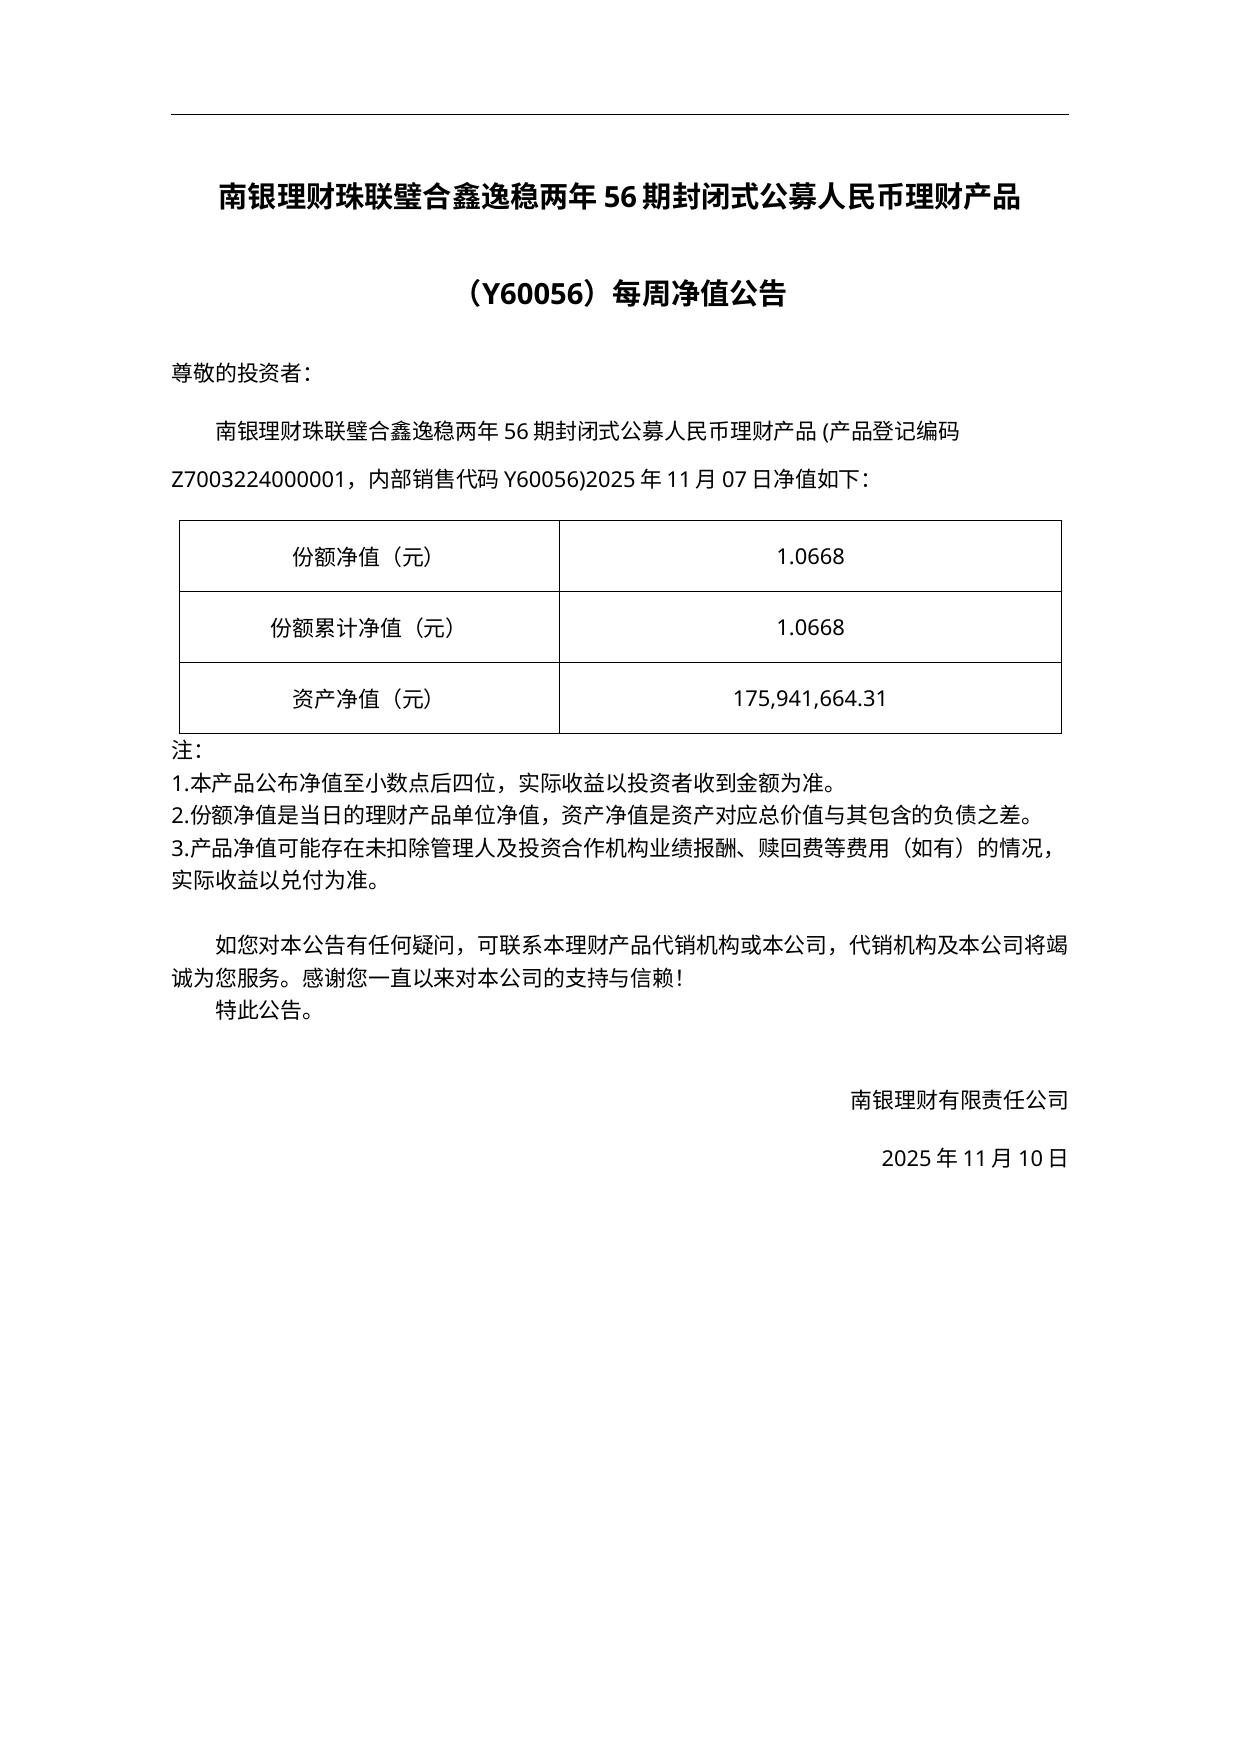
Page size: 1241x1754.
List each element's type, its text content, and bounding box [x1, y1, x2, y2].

table_cell 资产净值（元） [180, 663, 559, 733]
text 3.产品净值可能存在未扣除管理人及投资合作机构业绩报酬、赎回费等费用（如有）的情况，实际收益以兑付为准。 [171, 830, 1069, 895]
text 尊敬的投资者： [171, 355, 1069, 388]
text 南银理财珠联璧合鑫逸稳两年56期封闭式公募人民币理财产品（Y60056）每周净值公告 [171, 162, 1069, 324]
text 1.本产品公布净值至小数点后四位，实际收益以投资者收到金额为准。 [171, 765, 1069, 798]
text 2.份额净值是当日的理财产品单位净值，资产净值是资产对应总价值与其包含的负债之差。 [171, 798, 1069, 830]
text 2025年11月10日 [171, 1140, 1069, 1173]
table_cell 175,941,664.31 [560, 663, 1061, 733]
text 注： [171, 733, 1069, 765]
table_header 份额净值（元） [180, 521, 559, 591]
text 南银理财珠联璧合鑫逸稳两年56期封闭式公募人民币理财产品 (产品登记编码Z7003224000001，内部销售代码Y60056)2025年11月07日净值如下： [171, 413, 1069, 494]
table_header 1.0668 [560, 521, 1061, 591]
table_cell 1.0668 [560, 592, 1061, 662]
text 如您对本公告有任何疑问，可联系本理财产品代销机构或本公司，代销机构及本公司将竭诚为您服务。感谢您一直以来对本公司的支持与信赖！ [171, 928, 1069, 993]
table_cell 份额累计净值（元） [180, 592, 559, 662]
text 特此公告。 [171, 993, 1069, 1025]
text 南银理财有限责任公司 [171, 1082, 1069, 1115]
